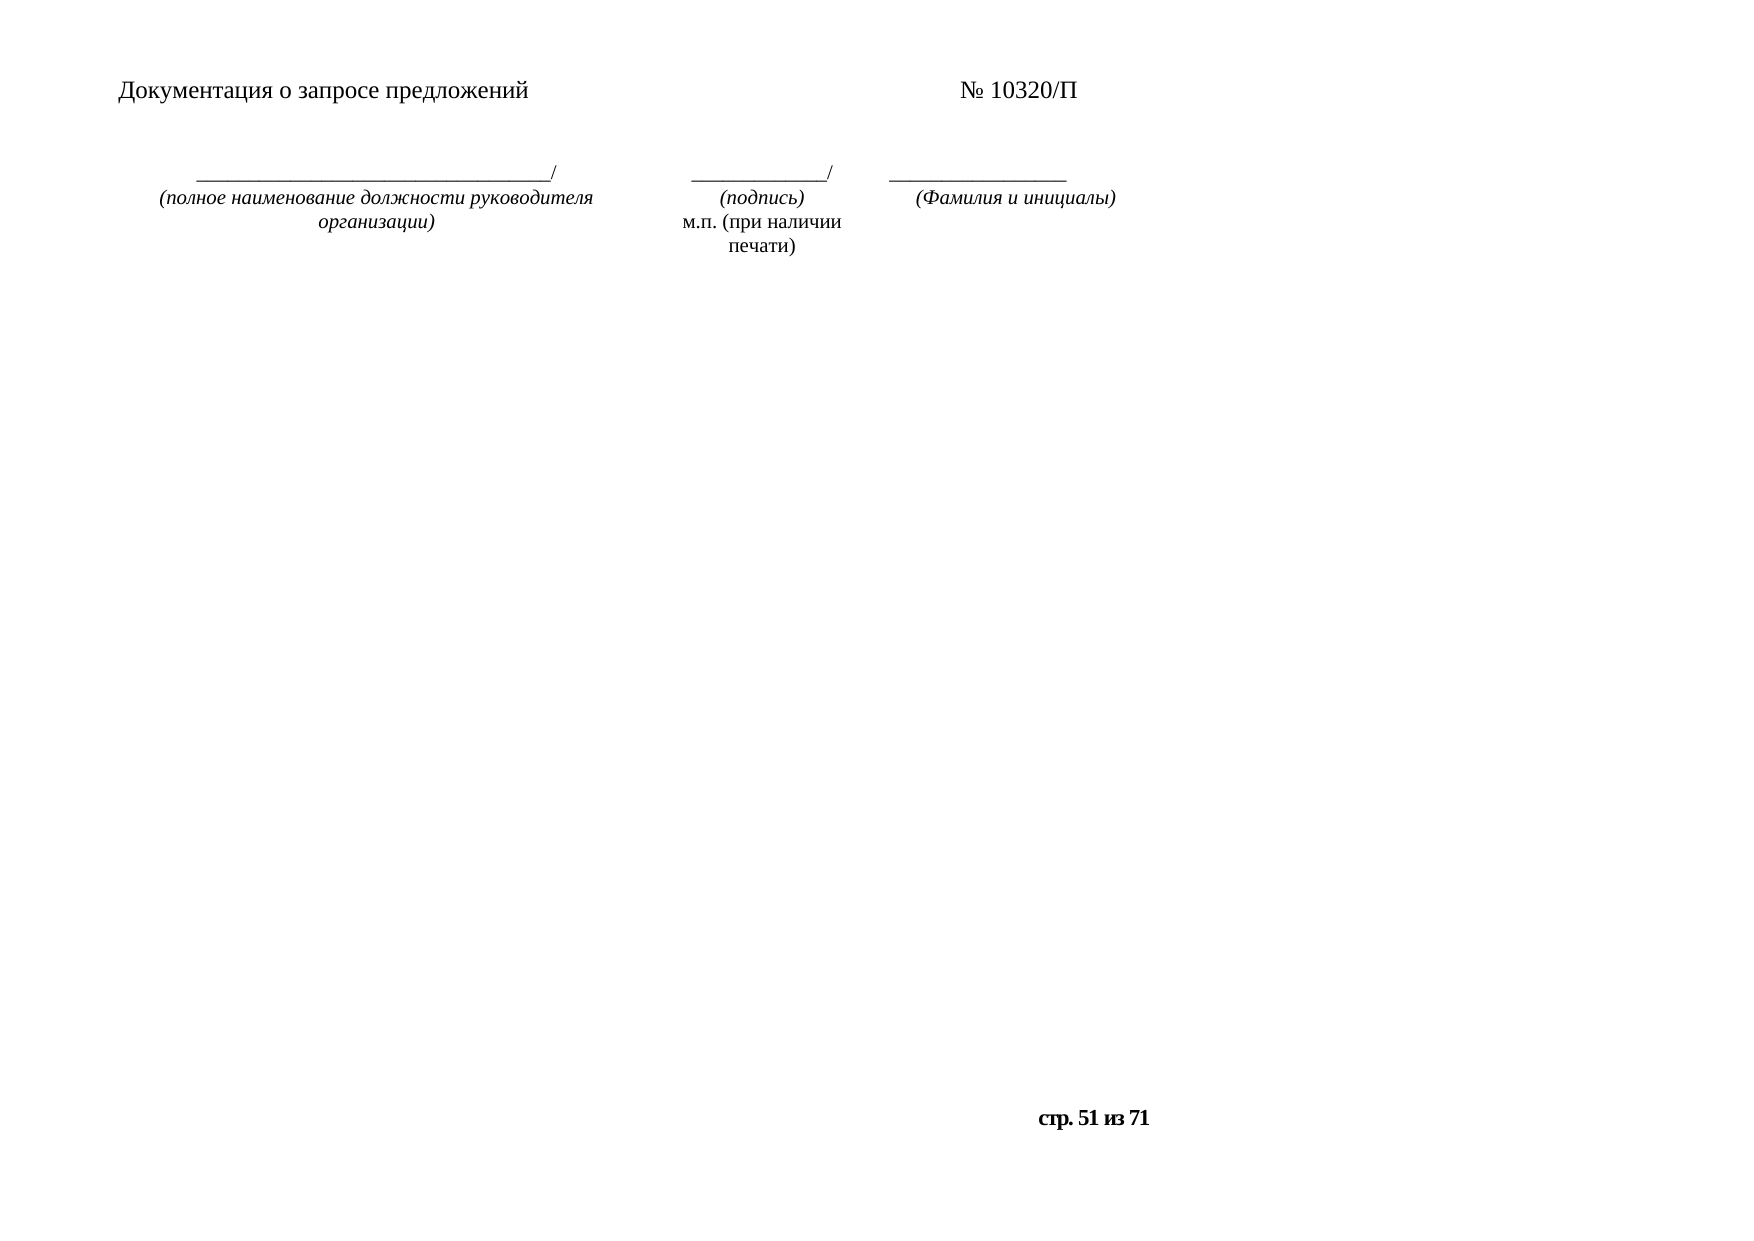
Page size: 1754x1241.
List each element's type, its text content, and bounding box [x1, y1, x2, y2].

table_cell __________________________________/ [107, 134, 646, 184]
table_cell (полное наименование должности руководителя организации) [107, 185, 646, 257]
table_cell (подпись) м.п. (при наличии печати) [647, 185, 877, 257]
table_cell (Фамилия и инициалы) [878, 185, 1153, 257]
table_cell _____________/ [647, 134, 877, 184]
table_cell _________________ [878, 134, 1153, 184]
